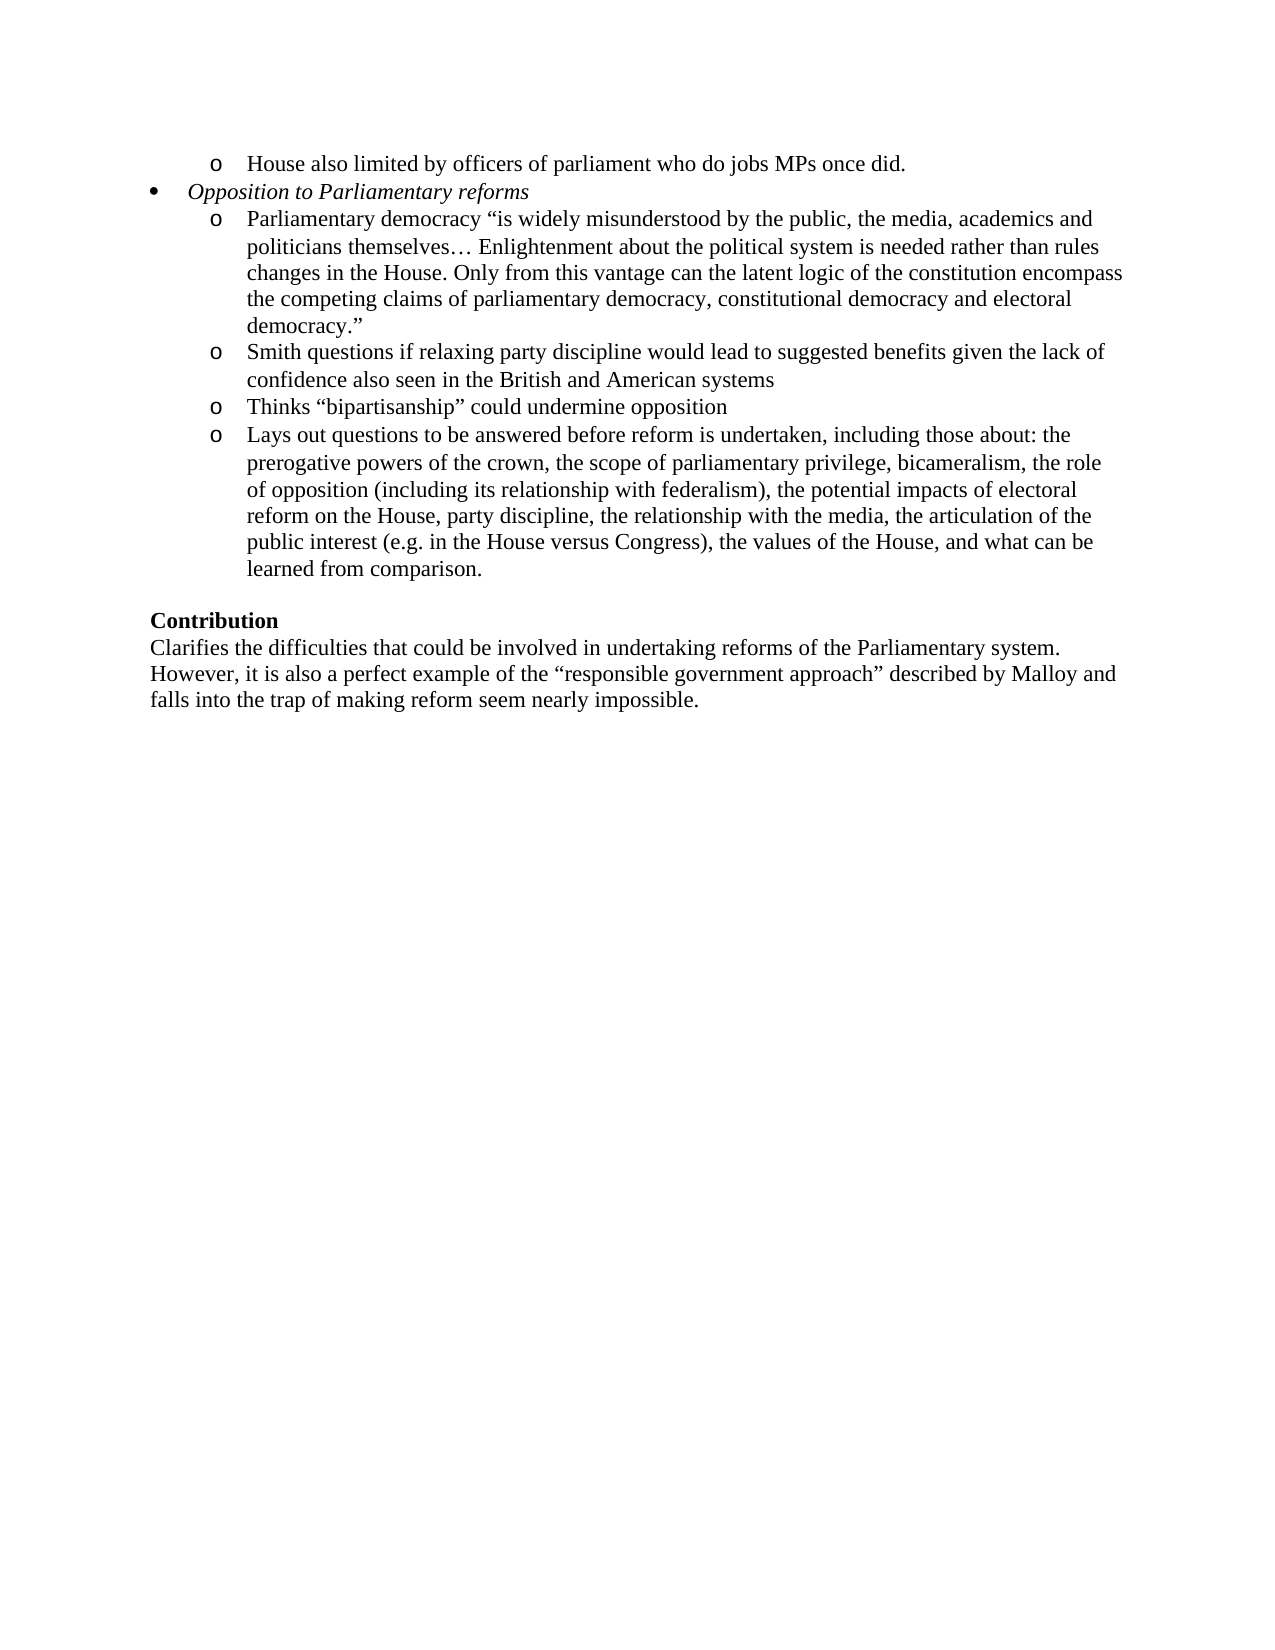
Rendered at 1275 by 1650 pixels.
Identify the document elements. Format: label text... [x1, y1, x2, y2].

list Smith questions if relaxing party discipline would lead to suggested benefits given the lack of confidence also seen in the British and American systems [209, 338, 1125, 393]
list House also limited by officers of parliament who do jobs MPs once did. [209, 150, 1125, 178]
text Clarifies the difficulties that could be involved in undertaking reforms of the Parliamentary system. However, it is also a perfect example of the “responsible government approach” described by Malloy and falls into the trap of making reform seem nearly impossible. [150, 634, 1125, 713]
list Parliamentary democracy “is widely misunderstood by the public, the media, academics and politicians themselves… Enlightenment about the political system is needed rather than rules changes in the House. Only from this vantage can the latent logic of the constitution encompass the competing claims of parliamentary democracy, constitutional democracy and electoral democracy.” [209, 204, 1125, 338]
list Opposition to Parliamentary reforms [150, 178, 1125, 204]
list Thinks “bipartisanship” could undermine opposition [209, 393, 1125, 421]
text Contribution [150, 607, 1125, 634]
list Lays out questions to be answered before reform is undertaken, including those about: the prerogative powers of the crown, the scope of parliamentary privilege, bicameralism, the role of opposition (including its relationship with federalism), the potential impacts of electoral reform on the House, party discipline, the relationship with the media, the articulation of the public interest (e.g. in the House versus Congress), the values of the House, and what can be learned from comparison. [209, 421, 1125, 581]
